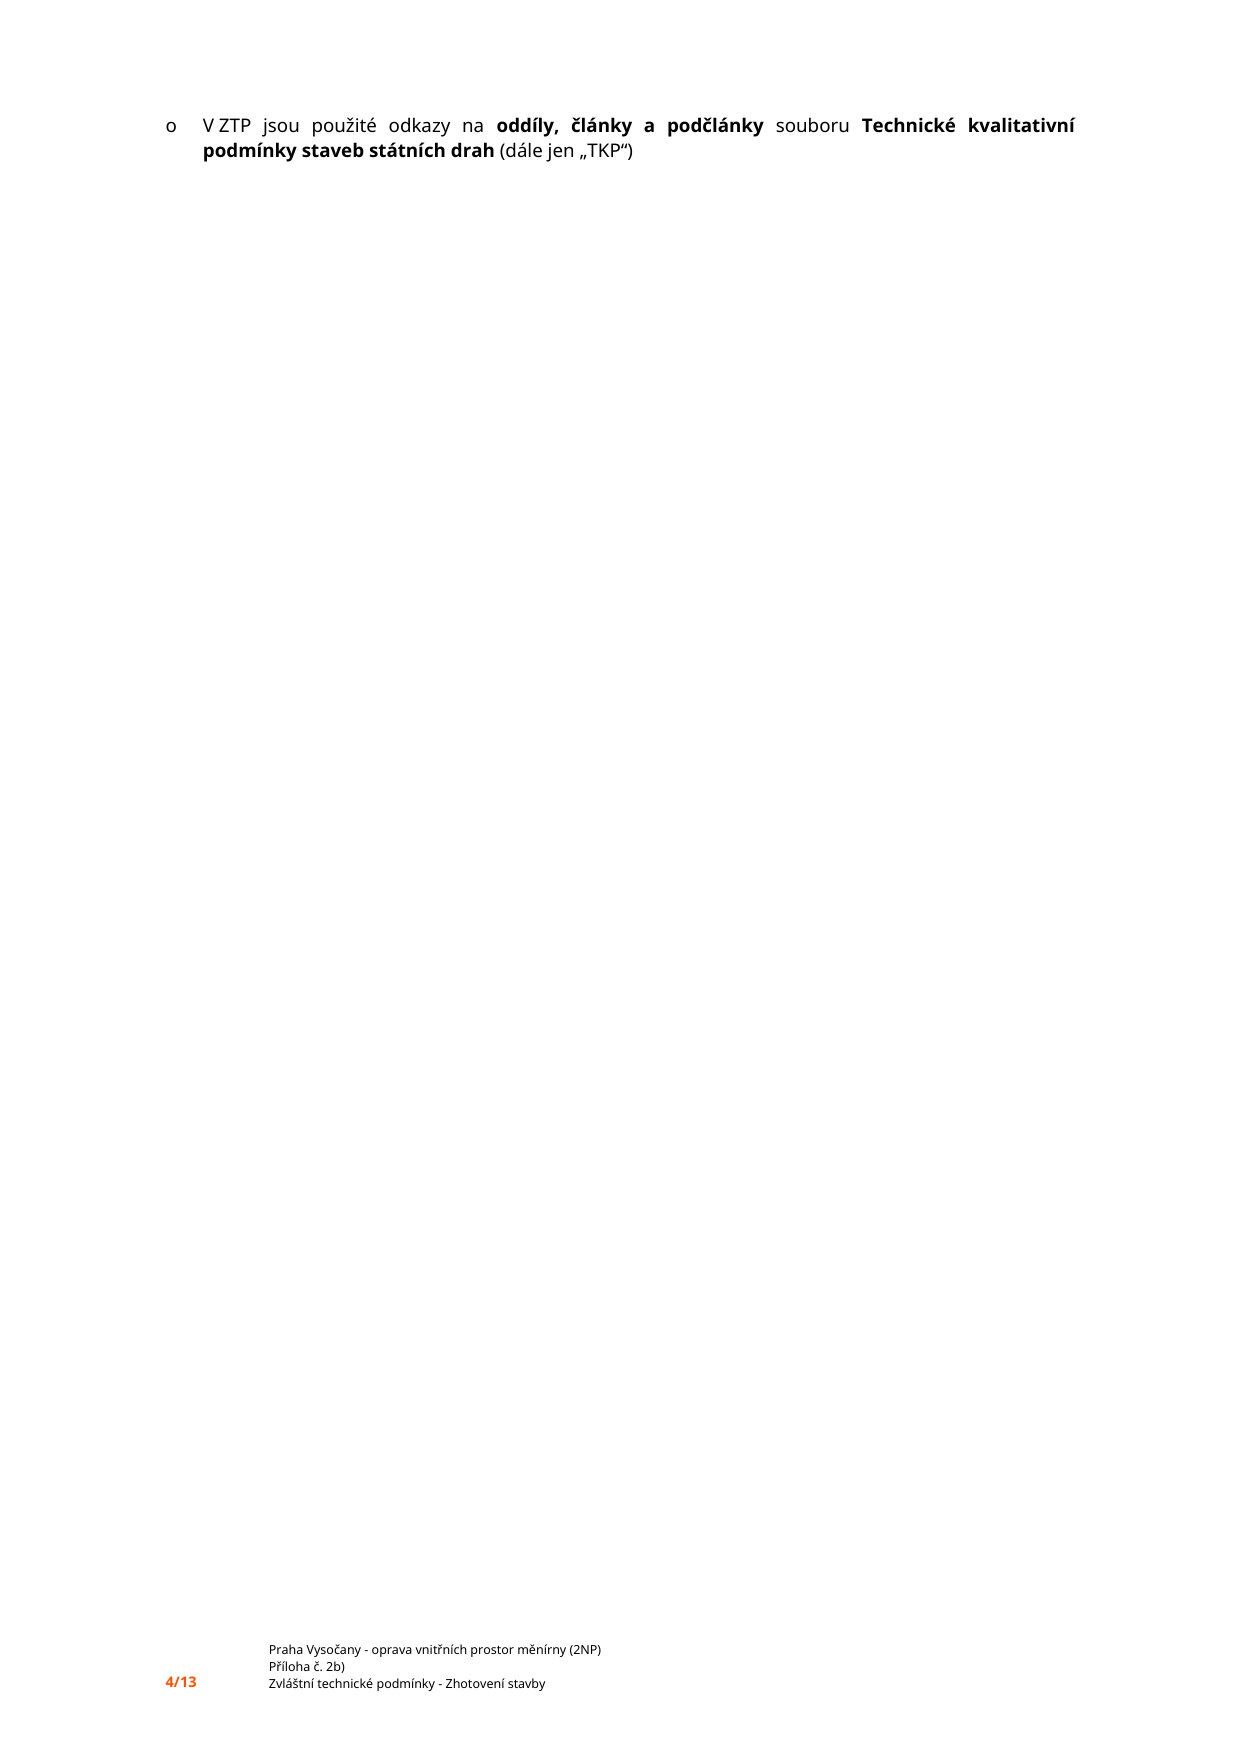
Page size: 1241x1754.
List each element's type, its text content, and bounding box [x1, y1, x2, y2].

list V ZTP jsou použité odkazy na oddíly, články a podčlánky souboru Technické kvalitativní podmínky staveb státních drah (dále jen „TKP“) [165, 112, 1075, 163]
